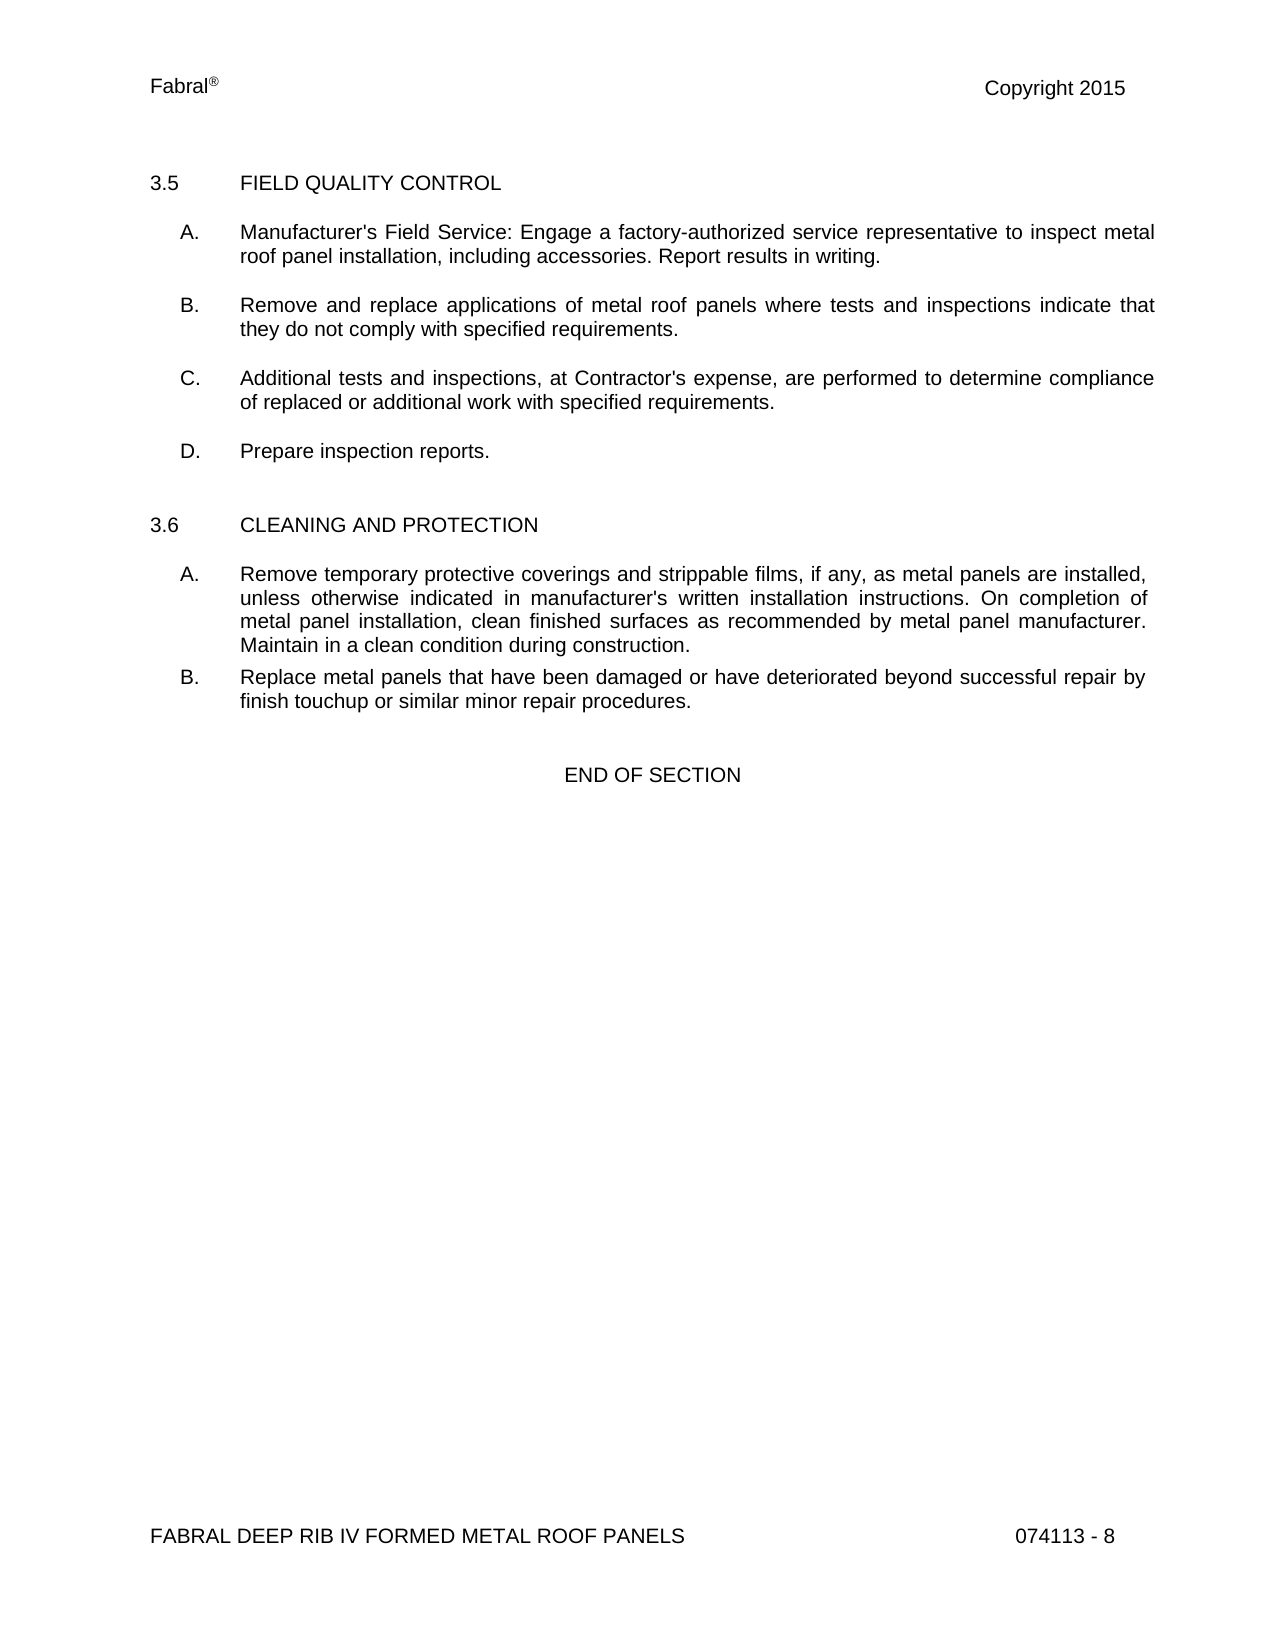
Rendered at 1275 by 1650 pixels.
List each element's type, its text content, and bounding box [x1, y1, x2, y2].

list Additional tests and inspections, at Contractor's expense, are performed to determine compliance of replaced or additional work with specified requirements. [180, 366, 1155, 414]
text END OF SECTION [139, 763, 1166, 787]
list Manufacturer's Field Service: Engage a factory-authorized service representative to inspect metal roof panel installation, including accessories. Report results in writing. [180, 220, 1155, 268]
list Remove and replace applications of metal roof panels where tests and inspections indicate that they do not comply with specified requirements. [180, 293, 1155, 341]
list CLEANING AND PROTECTION [150, 512, 1167, 536]
list Remove temporary protective coverings and strippable films, if any, as metal panels are installed, unless otherwise indicated in manufacturer's written installation instructions. On completion of metal panel installation, clean finished surfaces as recommended by metal panel manufacturer. Maintain in a clean condition during construction. [180, 561, 1155, 657]
list Replace metal panels that have been damaged or have deteriorated beyond successful repair by finish touchup or similar minor repair procedures. [180, 665, 1155, 713]
list FIELD QUALITY CONTROL [150, 171, 1167, 195]
list Prepare inspection reports. [180, 439, 1167, 463]
